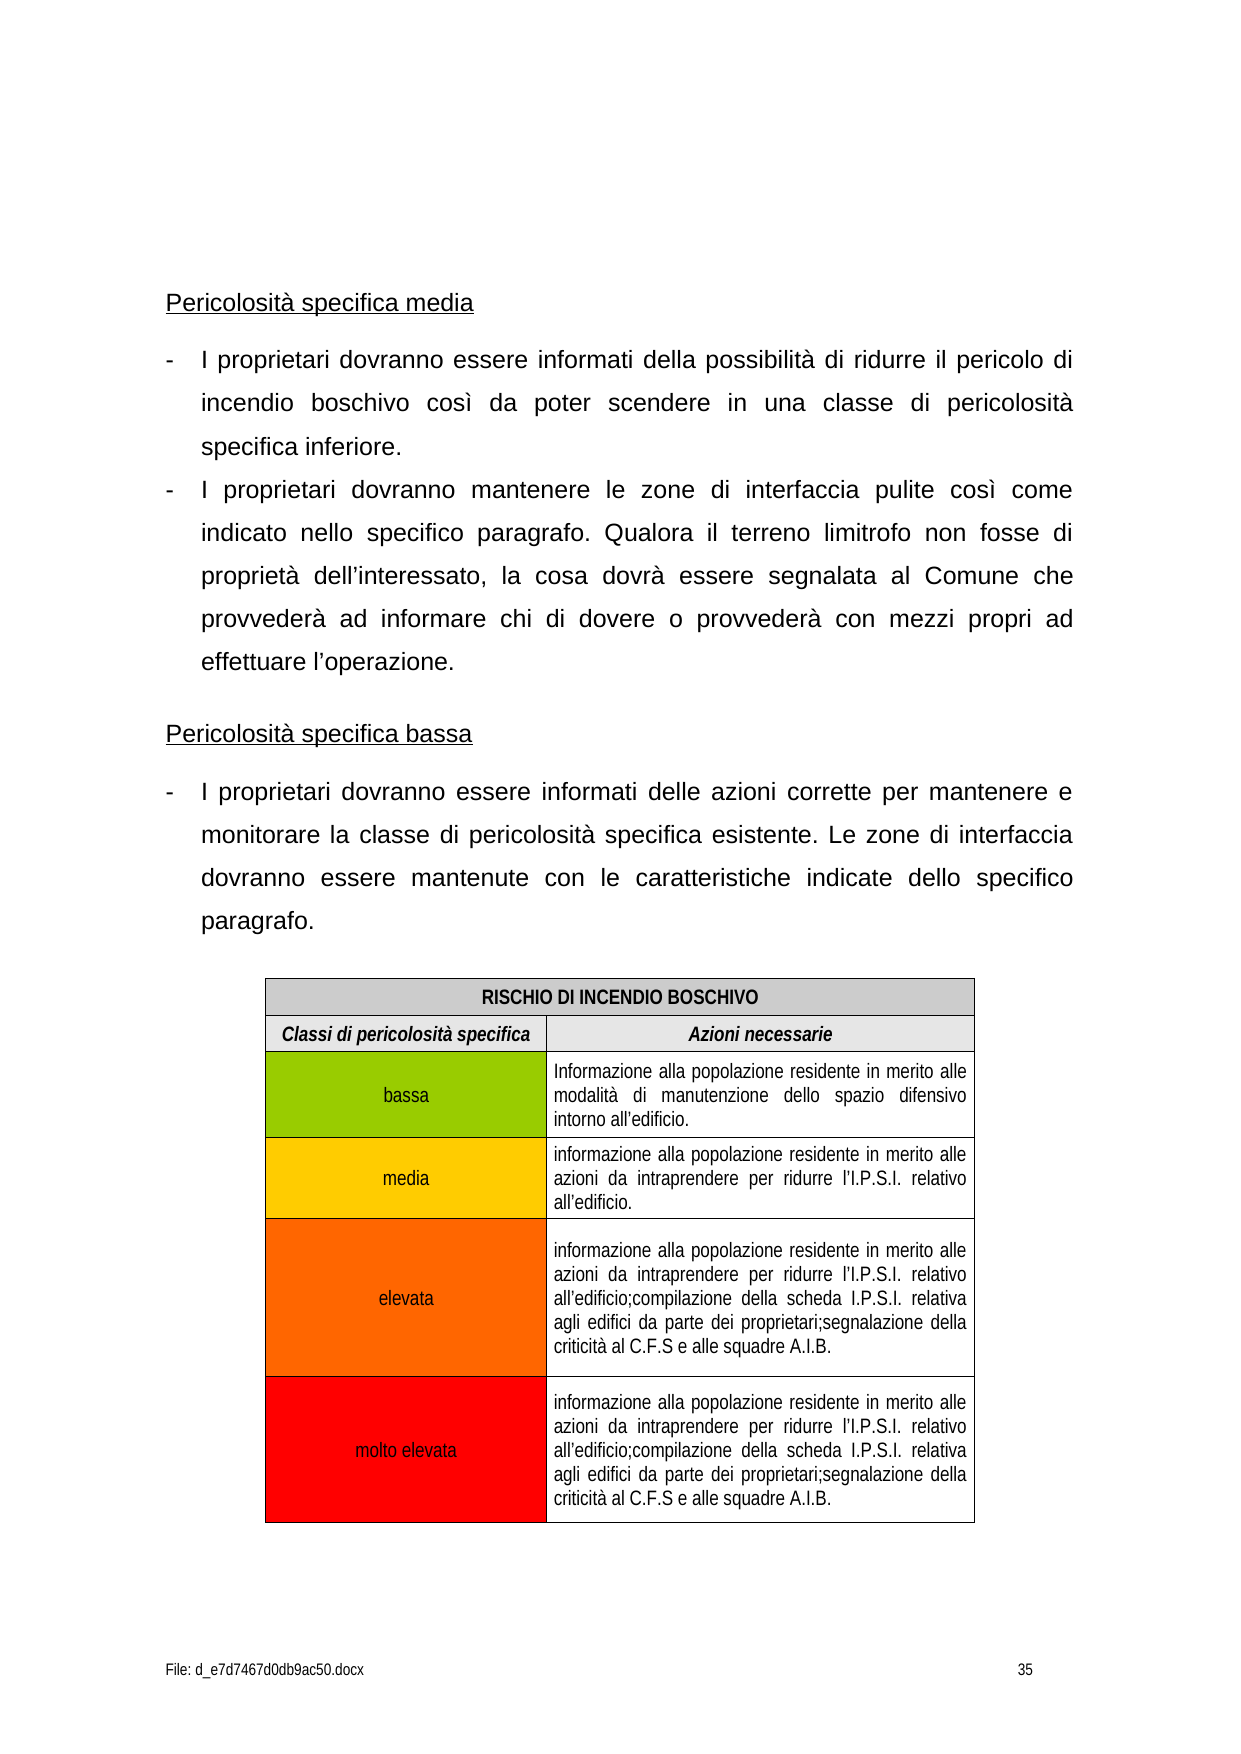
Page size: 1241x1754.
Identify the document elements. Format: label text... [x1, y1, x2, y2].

table_cell informazione alla popolazione residente in merito alle azioni da intraprendere per ridurre l’I.P.S.I. relativo all’edificio;compilazione della scheda I.P.S.I. relativa agli edifici da parte dei proprietari;segnalazione della criticità al C.F.S e alle squadre A.I.B. [547, 1377, 974, 1522]
table_cell elevata [266, 1219, 546, 1376]
table_cell bassa [266, 1052, 546, 1137]
table_cell Informazione alla popolazione residente in merito alle modalità di manutenzione dello spazio difensivo intorno all’edificio. [547, 1052, 974, 1137]
table_cell Classi di pericolosità specifica [266, 1016, 546, 1051]
table_cell molto elevata [266, 1377, 546, 1522]
table_cell informazione alla popolazione residente in merito alle azioni da intraprendere per ridurre l’I.P.S.I. relativo all’edificio. [547, 1138, 974, 1218]
list I proprietari dovranno essere informati delle azioni corrette per mantenere e monitorare la classe di pericolosità specifica esistente. Le zone di interfaccia dovranno essere mantenute con le caratteristiche indicate dello specifico paragrafo. [165, 777, 1075, 935]
list I proprietari dovranno essere informati della possibilità di ridurre il pericolo di incendio boschivo così da poter scendere in una classe di pericolosità specifica inferiore. [165, 345, 1075, 460]
table_cell Azioni necessarie [547, 1016, 974, 1051]
text Pericolosità specifica bassa [165, 719, 1075, 748]
list I proprietari dovranno mantenere le zone di interfaccia pulite così come indicato nello specifico paragrafo. Qualora il terreno limitrofo non fosse di proprietà dell’interessato, la cosa dovrà essere segnalata al Comune che provvederà ad informare chi di dovere o provvederà con mezzi propri ad effettuare l’operazione. [165, 475, 1075, 676]
table_header RISCHIO DI INCENDIO BOSCHIVO [266, 979, 974, 1015]
text Pericolosità specifica media [165, 288, 1075, 317]
table_cell media [266, 1138, 546, 1218]
table_cell informazione alla popolazione residente in merito alle azioni da intraprendere per ridurre l’I.P.S.I. relativo all’edificio;compilazione della scheda I.P.S.I. relativa agli edifici da parte dei proprietari;segnalazione della criticità al C.F.S e alle squadre A.I.B. [547, 1219, 974, 1376]
